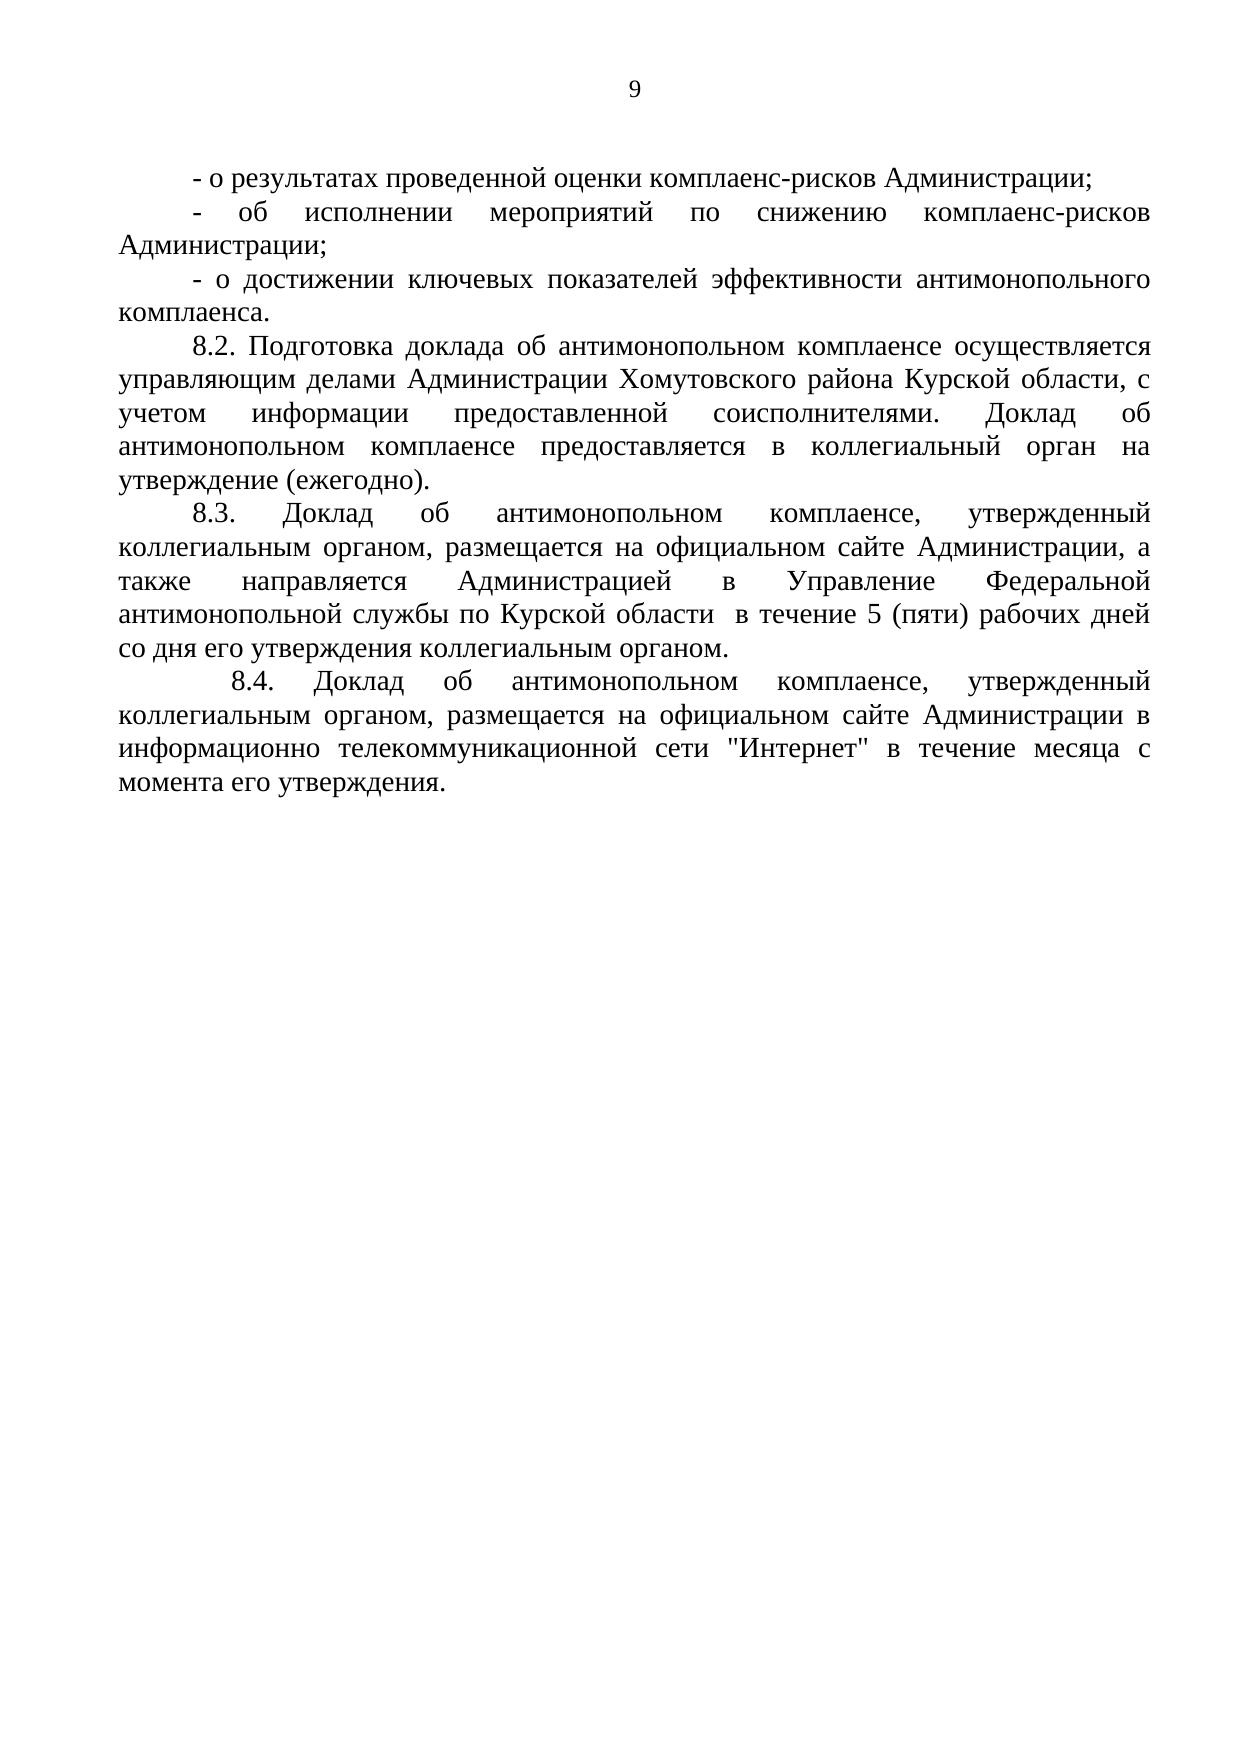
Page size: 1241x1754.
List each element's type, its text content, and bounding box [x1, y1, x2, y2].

text - о достижении ключевых показателей эффективности антимонопольного комплаенса. [118, 261, 1152, 328]
text - об исполнении мероприятий по снижению комплаенс-рисков Администрации; [118, 194, 1152, 261]
text 8.3. Доклад об антимонопольном комплаенсе, утвержденный коллегиальным органом, размещается на официальном сайте Администрации, а также направляется Администрацией в Управление Федеральной антимонопольной службы по Курской области в течение 5 (пяти) рабочих дней со дня его утверждения коллегиальным органом. [118, 496, 1152, 663]
text 8.2. Подготовка доклада об антимонопольном комплаенсе осуществляется управляющим делами Администрации Хомутовского района Курской области, с учетом информации предоставленной соисполнителями. Доклад об антимонопольном комплаенсе предоставляется в коллегиальный орган на утверждение (ежегодно). [118, 328, 1152, 496]
text - о результатах проведенной оценки комплаенс-рисков Администрации; [118, 160, 1152, 194]
text 8.4. Доклад об антимонопольном комплаенсе, утвержденный коллегиальным органом, размещается на официальном сайте Администрации в информационно телекоммуникационной сети "Интернет" в течение месяца с момента его утверждения. [118, 663, 1152, 797]
